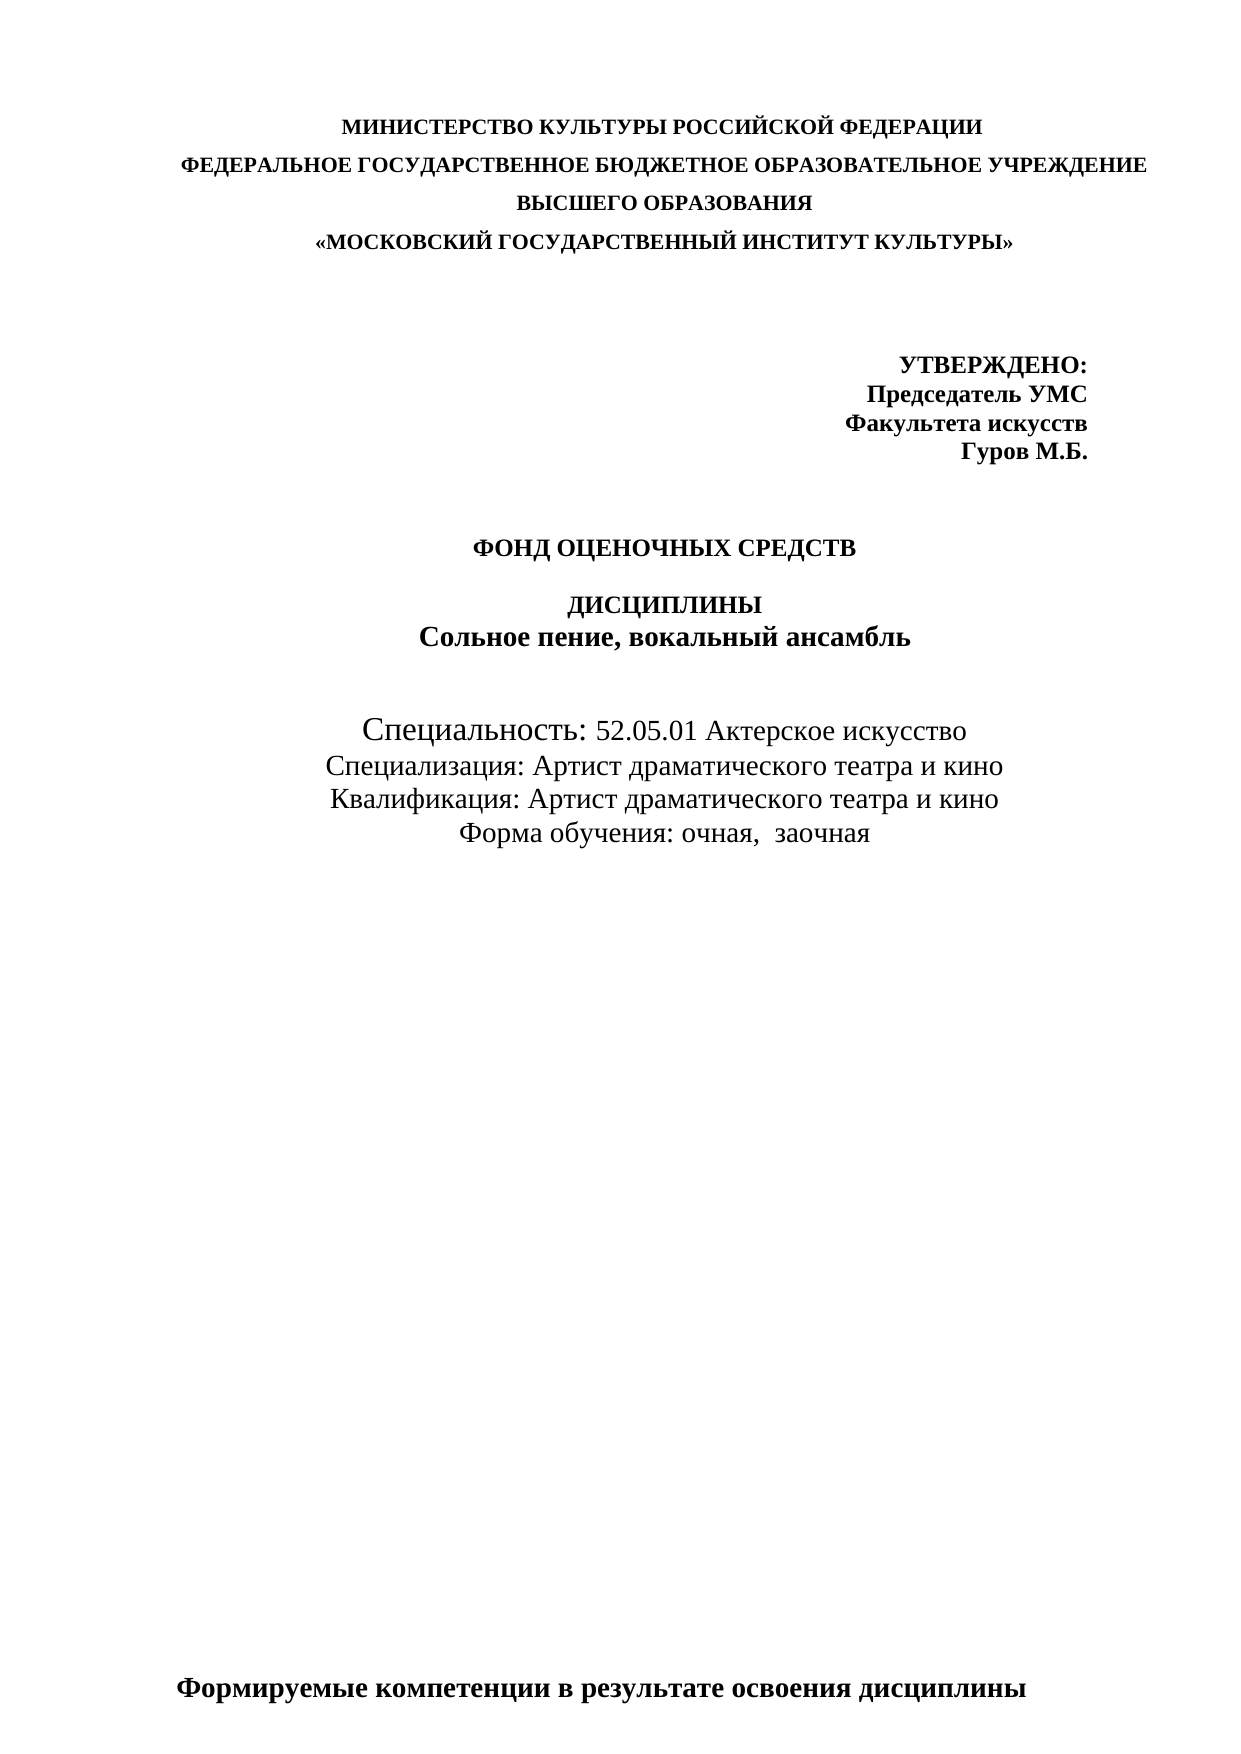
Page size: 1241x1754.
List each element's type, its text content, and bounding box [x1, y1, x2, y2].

text МИНИСТЕРСТВО КУЛЬТУРЫ РОССИЙСКОЙ ФЕДЕРАЦИИ ФЕДЕРАЛЬНОЕ ГОСУДАРСТВЕННОЕ БЮДЖЕТНОЕ ОБРАЗОВАТЕЛЬНОЕ УЧРЕЖДЕНИЕ [181, 114, 1149, 178]
text Специальность: 52.05.01 Актерское искусство [313, 709, 1016, 748]
text «МОСКОВСКИЙ ГОСУДАРСТВЕННЫЙ ИНСТИТУТ КУЛЬТУРЫ» [313, 229, 1016, 254]
text Специализация: Артист драматического театра и кино Квалификация: Артист драматического театра и кино Форма обучения: очная, заочная [313, 748, 1016, 848]
subtitle ФОНД ОЦЕНОЧНЫХ СРЕДСТВ [313, 533, 1016, 562]
text Формируемые компетенции в результате освоения дисциплины [169, 1670, 1159, 1703]
table_header УТВЕРЖДЕНО: Председатель УМС Факультета искусств Гуров М.Б. [656, 350, 1099, 465]
text Сольное пение, вокальный ансамбль [313, 619, 1016, 653]
text ДИСЦИПЛИНЫ [313, 590, 1016, 619]
text ВЫСШЕГО ОБРАЗОВАНИЯ [516, 191, 1159, 216]
